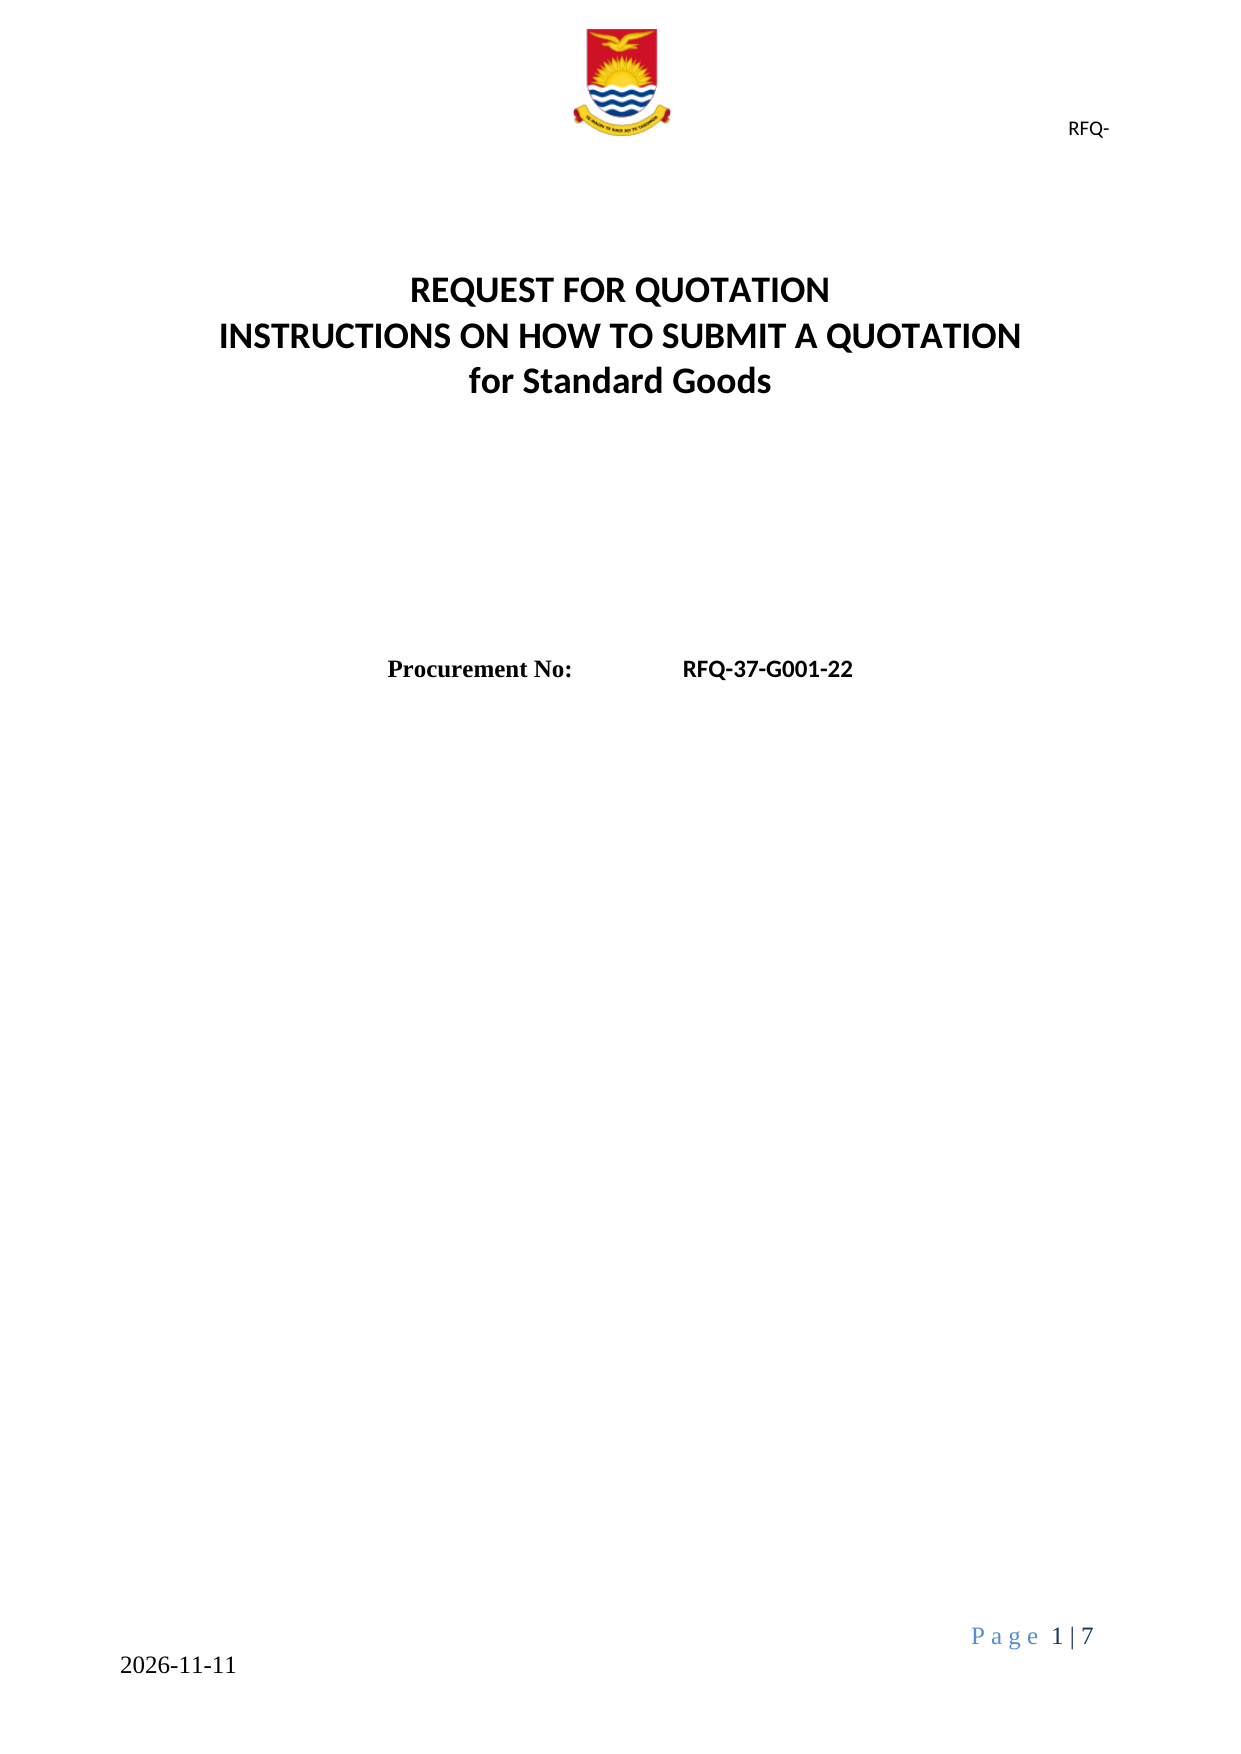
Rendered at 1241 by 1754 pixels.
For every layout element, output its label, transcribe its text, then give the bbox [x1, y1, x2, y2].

text REQUEST FOR QUOTATION INSTRUCTIONS ON HOW TO SUBMIT A QUOTATION for Standard Goods [120, 266, 1120, 403]
text Procurement No: RFQ-37-G001-22 [120, 653, 1120, 684]
picture [573, 29, 671, 136]
